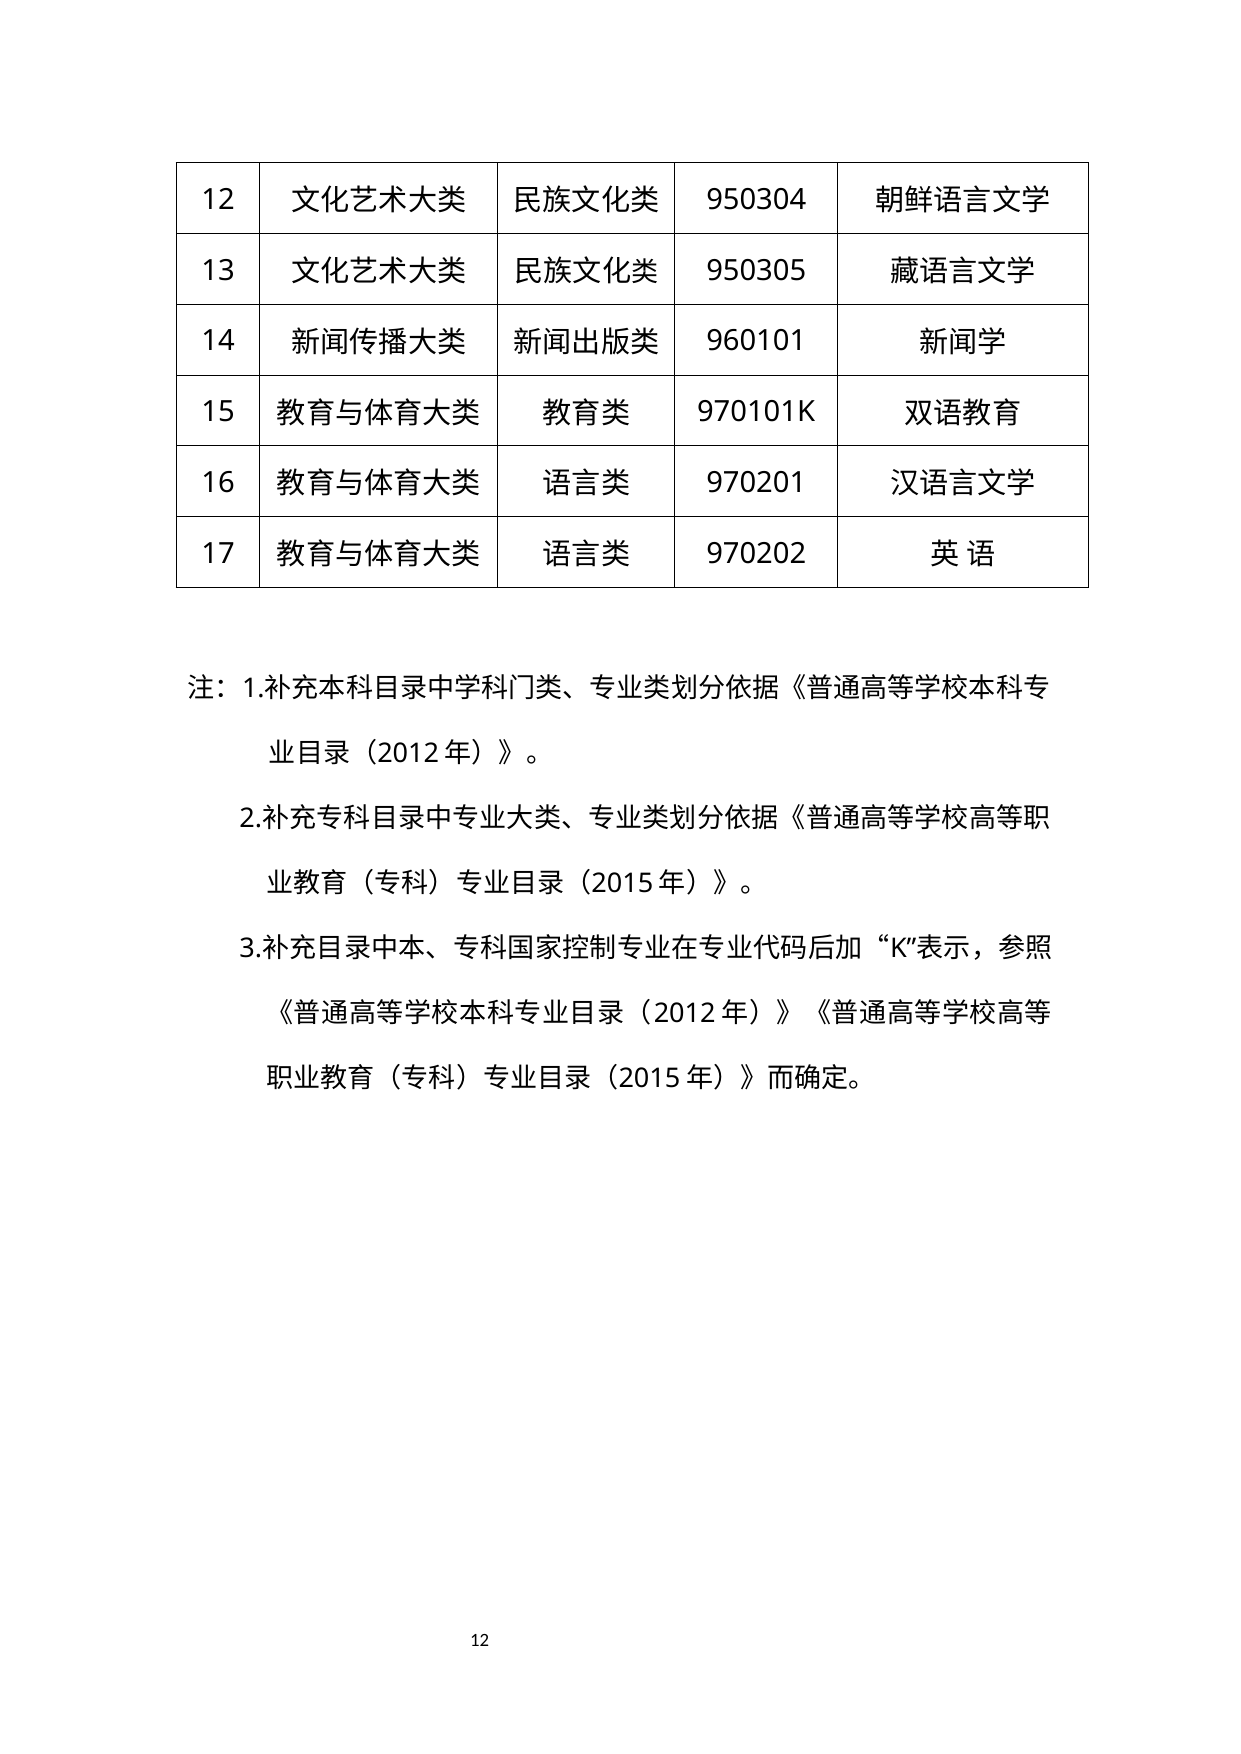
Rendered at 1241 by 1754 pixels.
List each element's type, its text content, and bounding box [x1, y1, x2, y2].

table_cell 双语教育 [838, 376, 1088, 445]
table_cell 朝鲜语言文学 [838, 163, 1088, 233]
table_cell 民族文化类 [498, 234, 674, 304]
table_cell 950304 [675, 163, 837, 233]
table_cell 950305 [675, 234, 837, 304]
table_cell 970202 [675, 517, 837, 587]
table_cell 英 语 [838, 517, 1088, 587]
table_cell 970201 [675, 446, 837, 516]
table_cell 15 [177, 376, 259, 445]
table_cell 藏语言文学 [838, 234, 1088, 304]
table_cell 教育与体育大类 [260, 376, 497, 445]
text 3.补充目录中本、专科国家控制专业在专业代码后加“K”表示，参照《普通高等学校本科专业目录（2012年）》《普通高等学校高等职业教育（专科）专业目录（2015年）》而确定。 [239, 913, 1053, 1108]
table_cell 语言类 [498, 446, 674, 516]
table_cell 16 [177, 446, 259, 516]
table_cell 语言类 [498, 517, 674, 587]
table_cell 14 [177, 305, 259, 374]
table_cell 17 [177, 517, 259, 587]
table_cell 教育类 [498, 376, 674, 445]
table_cell 新闻出版类 [498, 305, 674, 374]
table_cell 教育与体育大类 [260, 446, 497, 516]
table_cell 文化艺术大类 [260, 163, 497, 233]
text 注：1.补充本科目录中学科门类、专业类划分依据《普通高等学校本科专业目录（2012年）》。 [187, 653, 1053, 783]
table_cell 960101 [675, 305, 837, 374]
table_cell 13 [177, 234, 259, 304]
table_cell 12 [177, 163, 259, 233]
table_cell 970101K [675, 376, 837, 445]
table_cell 汉语言文学 [838, 446, 1088, 516]
text 2.补充专科目录中专业大类、专业类划分依据《普通高等学校高等职业教育（专科）专业目录（2015年）》。 [239, 783, 1053, 913]
table_cell 新闻传播大类 [260, 305, 497, 374]
table_cell 文化艺术大类 [260, 234, 497, 304]
table_cell 教育与体育大类 [260, 517, 497, 587]
table_cell 新闻学 [838, 305, 1088, 374]
table_cell 民族文化类 [498, 163, 674, 233]
